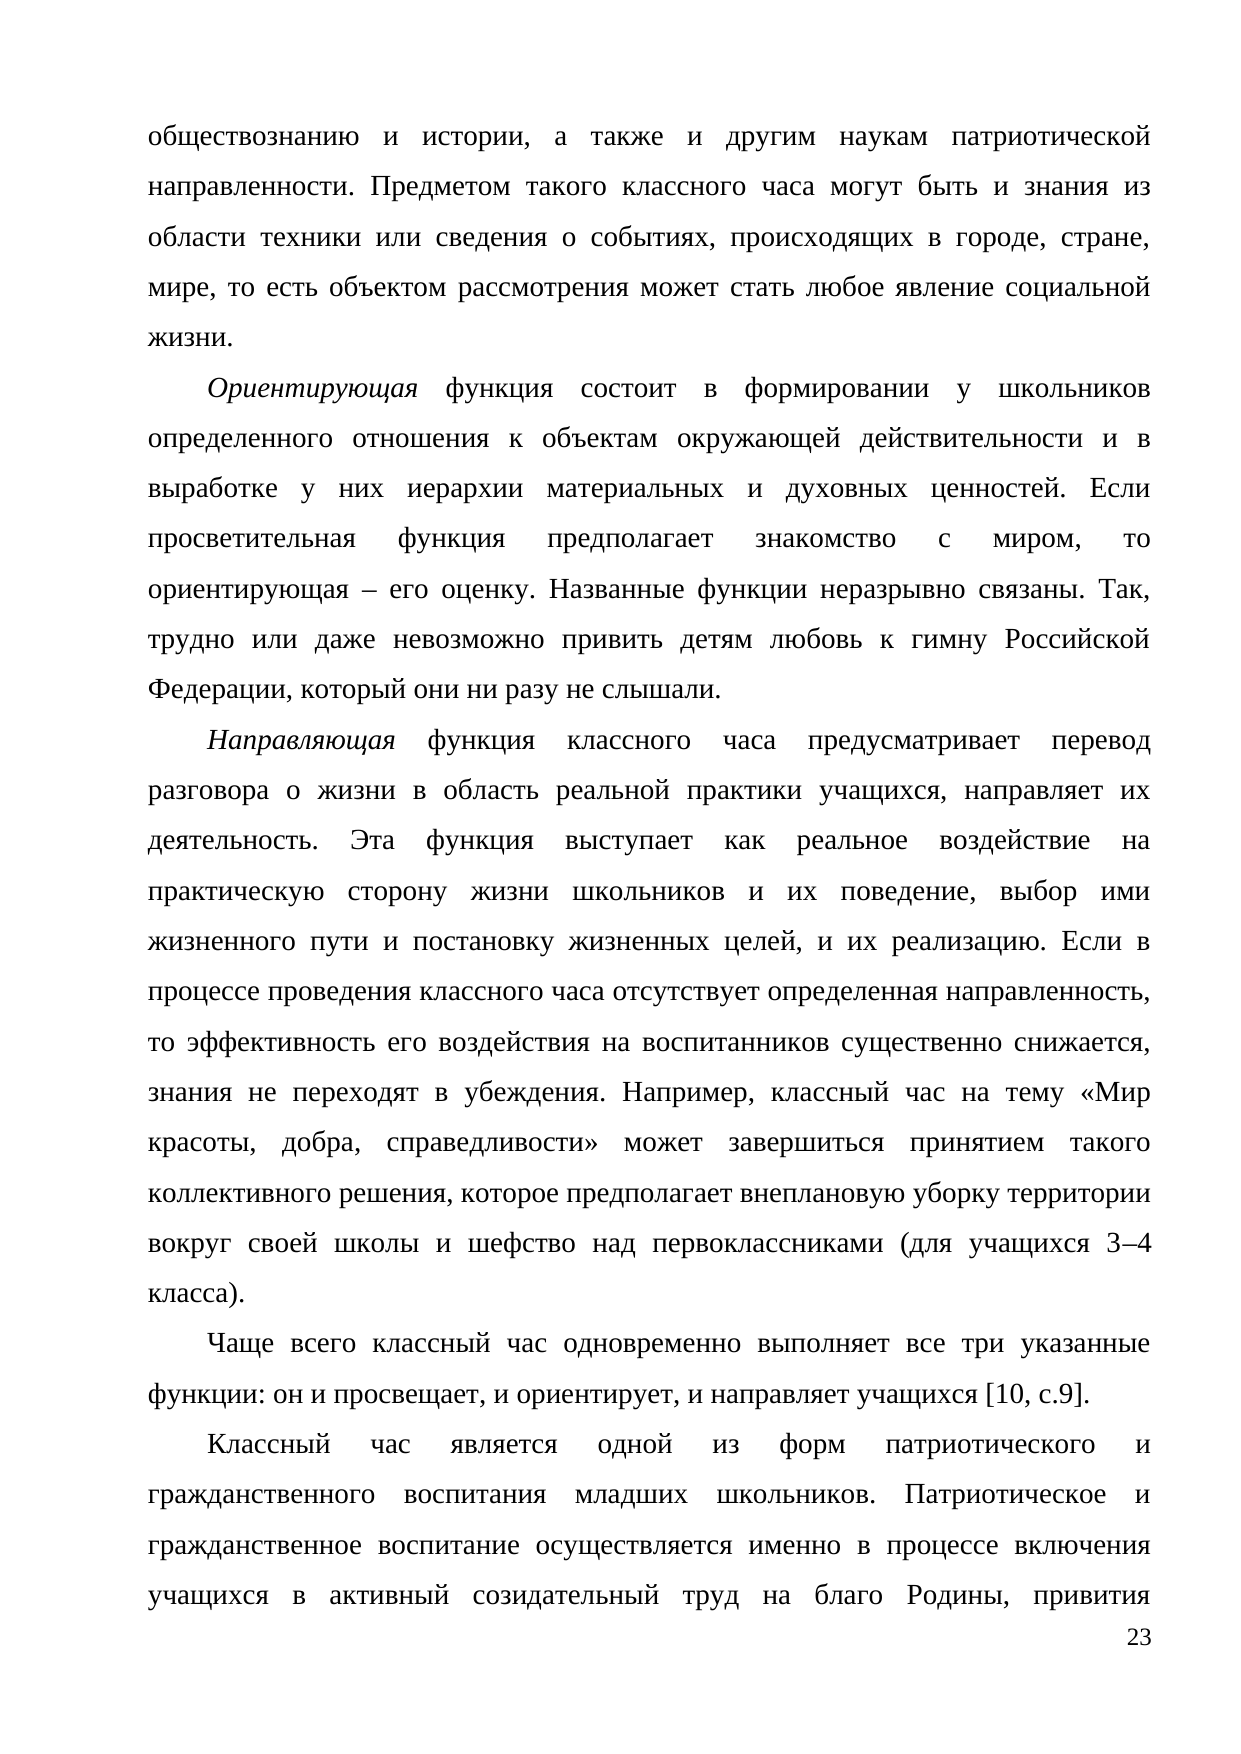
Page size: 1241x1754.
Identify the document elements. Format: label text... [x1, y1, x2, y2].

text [148, 118, 1152, 353]
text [148, 1426, 1152, 1611]
text Направляющая функция классного часа предусматривает перевод разговора о жизни в область реальной практики учащихся, направляет их деятельность. Эта функция выступает как реальное воздействие на практическую сторону жизни школьников и их поведение, выбор ими жизненного пути и постановку жизненных целей, и их реализацию. Если в процессе проведения классного часа отсутствует определенная направленность, то эффективность его воздействия на воспитанников существенно снижается, знания не переходят в убеждения. Например, классный час на тему «Мир красоты, добра, справедливости» может завершиться принятием такого коллективного решения, которое предполагает внеплановую уборку территории вокруг своей школы и шефство над первоклассниками (для учащихся 3–4 класса). [148, 722, 1152, 1309]
text Чаще всего классный час одновременно выполняет все три указанные функции: он и просвещает, и ориентирует, и направляет учащихся [10, с.9]. [148, 1326, 1152, 1409]
text Ориентирующая функция состоит в формировании у школьников определенного отношения к объектам окружающей действительности и в выработке у них иерархии материальных и духовных ценностей. Если просветительная функция предполагает знакомство с миром, то ориентирующая – его оценку. Названные функции неразрывно связаны. Так, трудно или даже невозможно привить детям любовь к гимну Российской Федерации, который они ни разу не слышали. [148, 370, 1152, 705]
